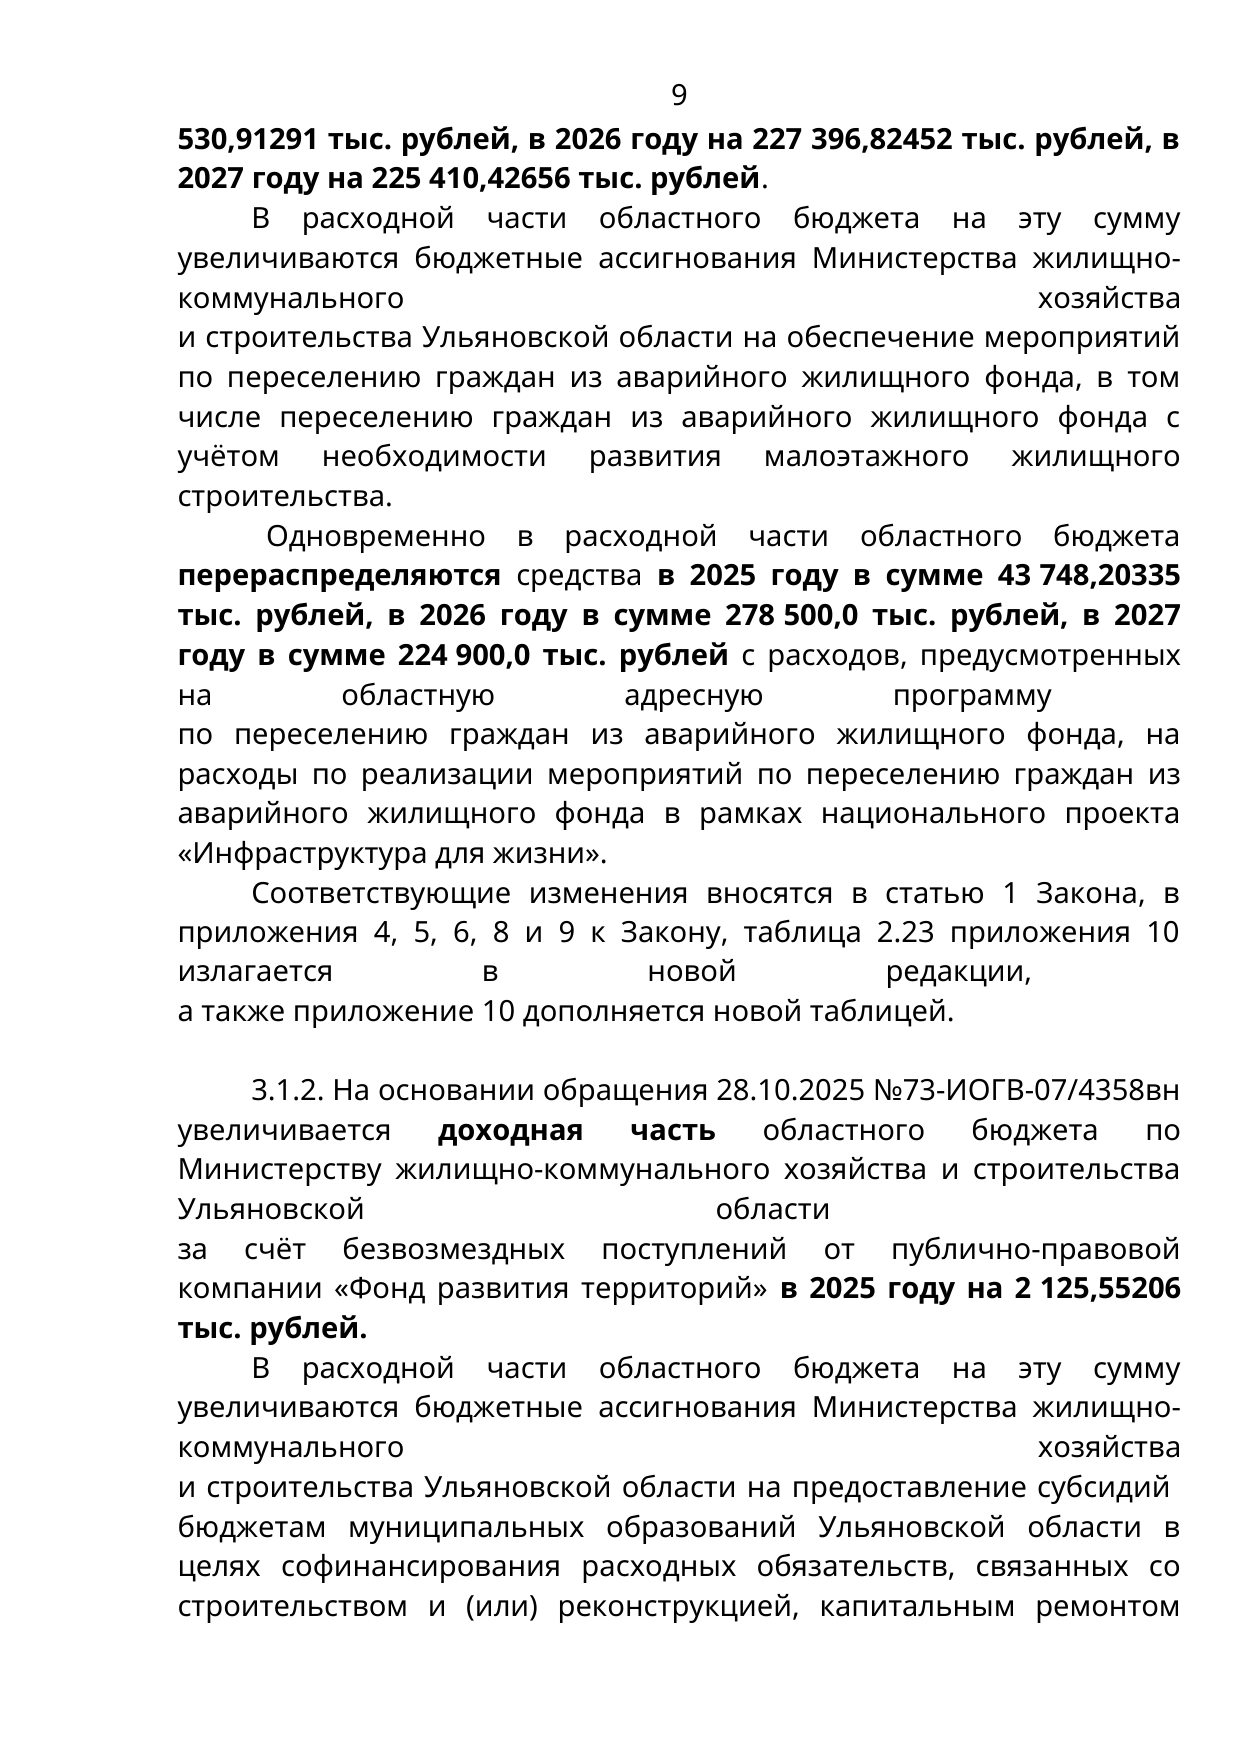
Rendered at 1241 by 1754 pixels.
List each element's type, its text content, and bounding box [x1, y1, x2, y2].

text 3.1.2. На основании обращения 28.10.2025 №73-ИОГВ-07/4358вн увеличивается доходная часть областного бюджета по Министерству жилищно-коммунального хозяйства и строительства Ульяновской области за счёт безвозмездных поступлений от публично-правовой компании «Фонд развития территорий» в 2025 году на 2 125,55206 тыс. рублей. [177, 1069, 1181, 1347]
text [177, 1347, 1181, 1625]
text Соответствующие изменения вносятся в статью 1 Закона, в приложения 4, 5, 6, 8 и 9 к Закону, таблица 2.23 приложения 10 излагается в новой редакции, а также приложение 10 дополняется новой таблицей. [177, 872, 1181, 1029]
text Одновременно в расходной части областного бюджета перераспределяются средства в 2025 году в сумме 43 748,20335 тыс. рублей, в 2026 году в сумме 278 500,0 тыс. рублей, в 2027 году в сумме 224 900,0 тыс. рублей с расходов, предусмотренных на областную адресную программу по переселению граждан из аварийного жилищного фонда, на расходы по реализации мероприятий по переселению граждан из аварийного жилищного фонда в рамках национального проекта «Инфраструктура для жизни». [177, 515, 1181, 872]
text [177, 118, 1181, 197]
text В расходной части областного бюджета на эту сумму увеличиваются бюджетные ассигнования Министерства жилищно-коммунального хозяйства и строительства Ульяновской области на обеспечение мероприятий по переселению граждан из аварийного жилищного фонда, в том числе переселению граждан из аварийного жилищного фонда с учётом необходимости развития малоэтажного жилищного строительства. [177, 197, 1181, 515]
